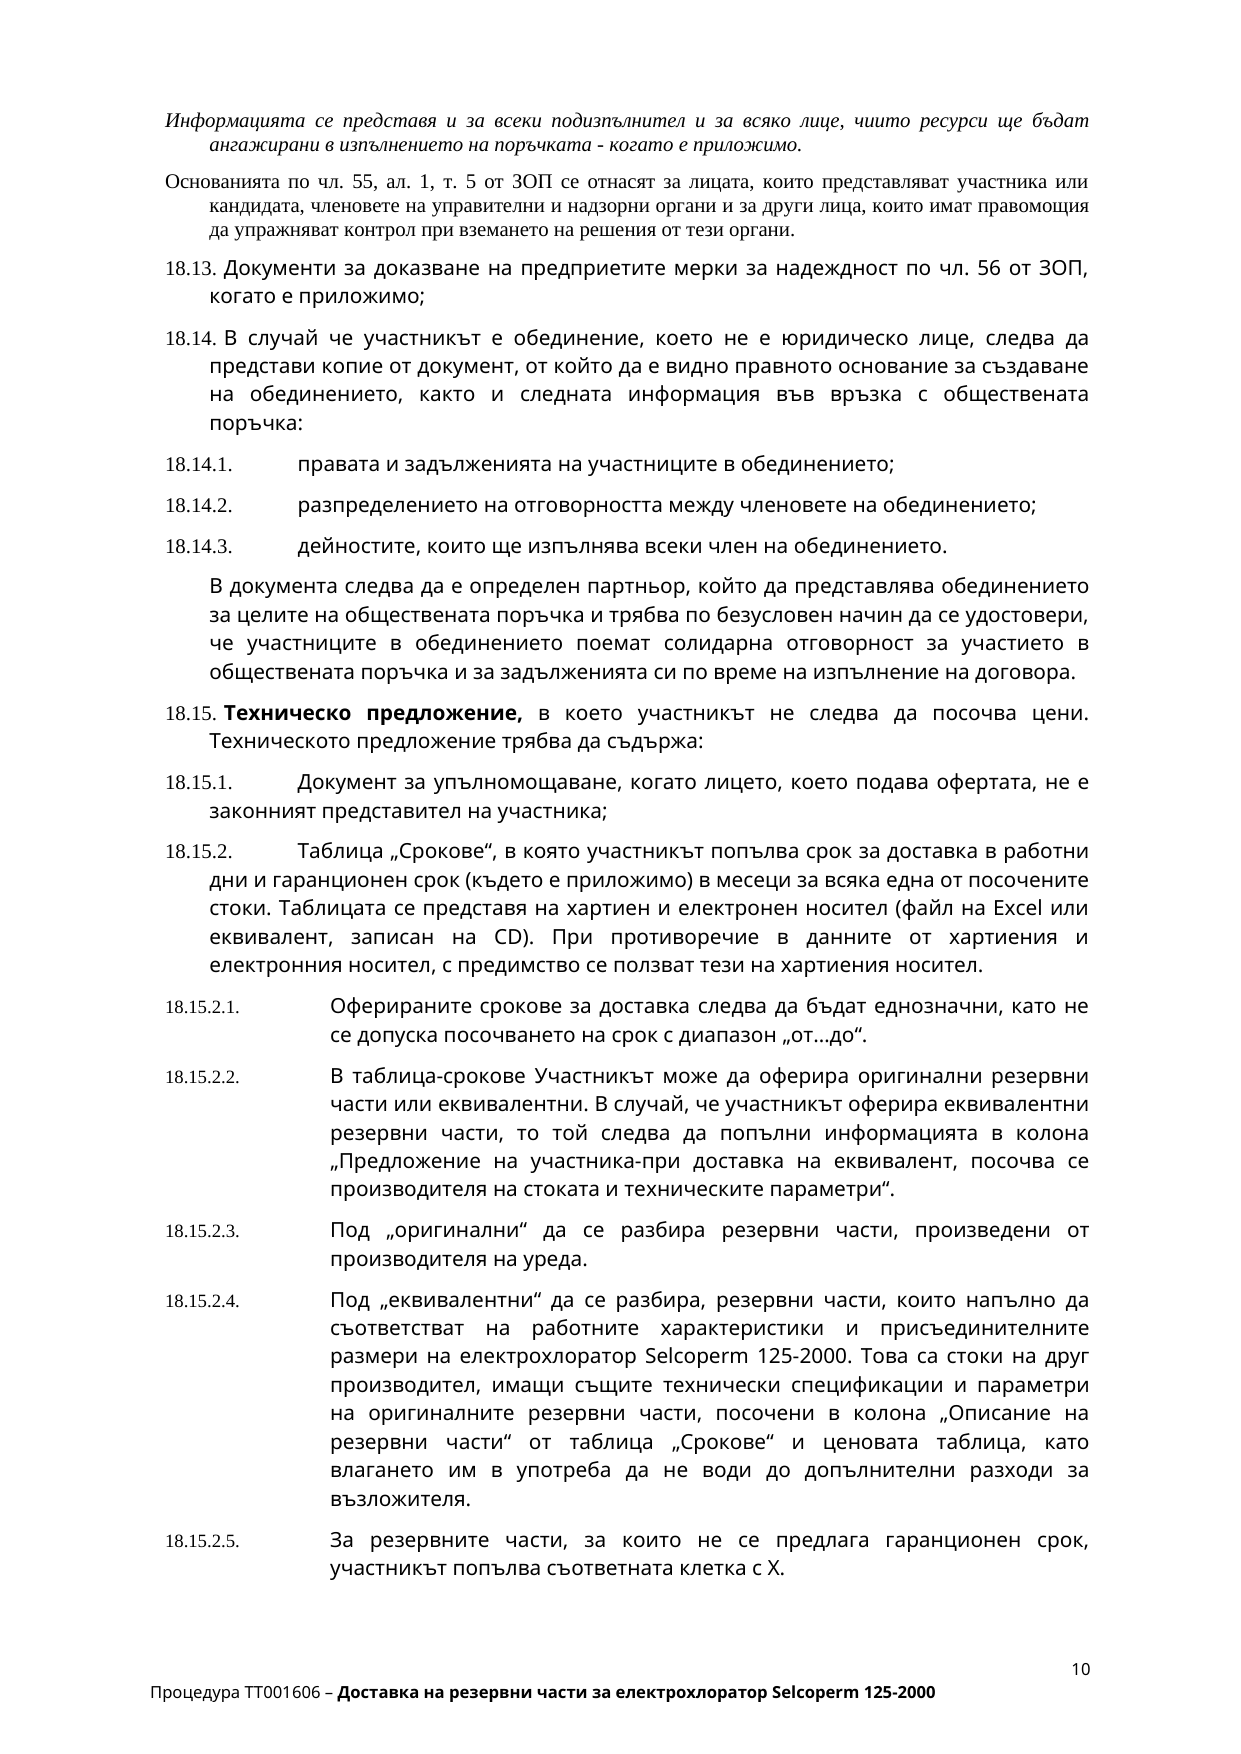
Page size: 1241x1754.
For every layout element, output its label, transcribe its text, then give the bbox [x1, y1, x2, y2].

list В случай че участникът е обединение, което не е юридическо лице, следва да представи копие от документ, от който да е видно правното основание за създаване на обединението, както и следната информация във връзка с обществената поръчка: [165, 323, 1090, 436]
text Информацията се представя и за всеки подизпълнител и за всяко лице, чиито ресурси ще бъдат ангажирани в изпълнението на поръчката - когато е приложимо. [165, 108, 1090, 156]
list Документ за упълномощаване, когато лицето, което подава офертата, не е законният представител на участника; [165, 767, 1090, 824]
list разпределението на отговорността между членовете на обединението; [165, 490, 1090, 518]
list Под „еквивалентни“ да се разбира, резервни части, които напълно да съответстват на работните характеристики и присъединителните размери на електрохлоратор Selcoperm 125-2000. Това са стоки на друг производител, имащи същите технически спецификации и параметри на оригиналните резервни части, посочени в колона „Описание на резервни части“ от таблица „Срокове“ и ценовата таблица, като влагането им в употреба да не води до допълнителни разходи за възложителя. [165, 1285, 1090, 1512]
list дейностите, които ще изпълнява всеки член на обединението. [165, 531, 1090, 559]
list правата и задълженията на участниците в обединението; [165, 449, 1090, 477]
list За резервните части, за които не се предлага гаранционен срок, участникът попълва съответната клетка с Х. [165, 1525, 1090, 1582]
list Оферираните срокове за доставка следва да бъдат еднозначни, като не се допуска посочването на срок с диапазон „от…до“. [165, 991, 1090, 1048]
list Техническо предложение, в което участникът не следва да посочва цени. Техническото предложение трябва да съдържа: [165, 698, 1090, 755]
text В документа следва да е определен партньор, който да представлява обединението за целите на обществената поръчка и трябва по безусловен начин да се удостовери, че участниците в обединението поемат солидарна отговорност за участието в обществената поръчка и за задълженията си по време на изпълнение на договора. [165, 572, 1090, 685]
list Под „оригинални“ да се разбира резервни части, произведени от производителя на уреда. [165, 1215, 1090, 1272]
list Основанията по чл. 55, ал. 1, т. 5 от ЗОП се отнасят за лицата, които представляват участника или кандидата, членовете на управителни и надзорни органи и за други лица, които имат правомощия да упражняват контрол при вземането на решения от тези органи. [165, 168, 1090, 241]
list Документи за доказване на предприетите мерки за надеждност по чл. 56 от ЗОП, когато е приложимо; [165, 253, 1090, 310]
list Tаблица „Срокове“, в която участникът попълва срок за доставка в работни дни и гаранционен срок (където е приложимо) в месеци за всяка една от посочените стоки. Таблицата се представя на хартиен и електронен носител (файл на Excel или еквивалент, записан на CD). При противоречие в данните от хартиения и електронния носител, с предимство се ползват тези на хартиения носител. [165, 837, 1090, 979]
list В таблица-срокове Участникът може да оферира оригинални резервни части или еквивалентни. В случай, че участникът оферира еквивалентни резервни части, то той следва да попълни информацията в колона „Предложение на участника-при доставка на еквивалент, посочва се производителя на стоката и техническите параметри“. [165, 1061, 1090, 1203]
